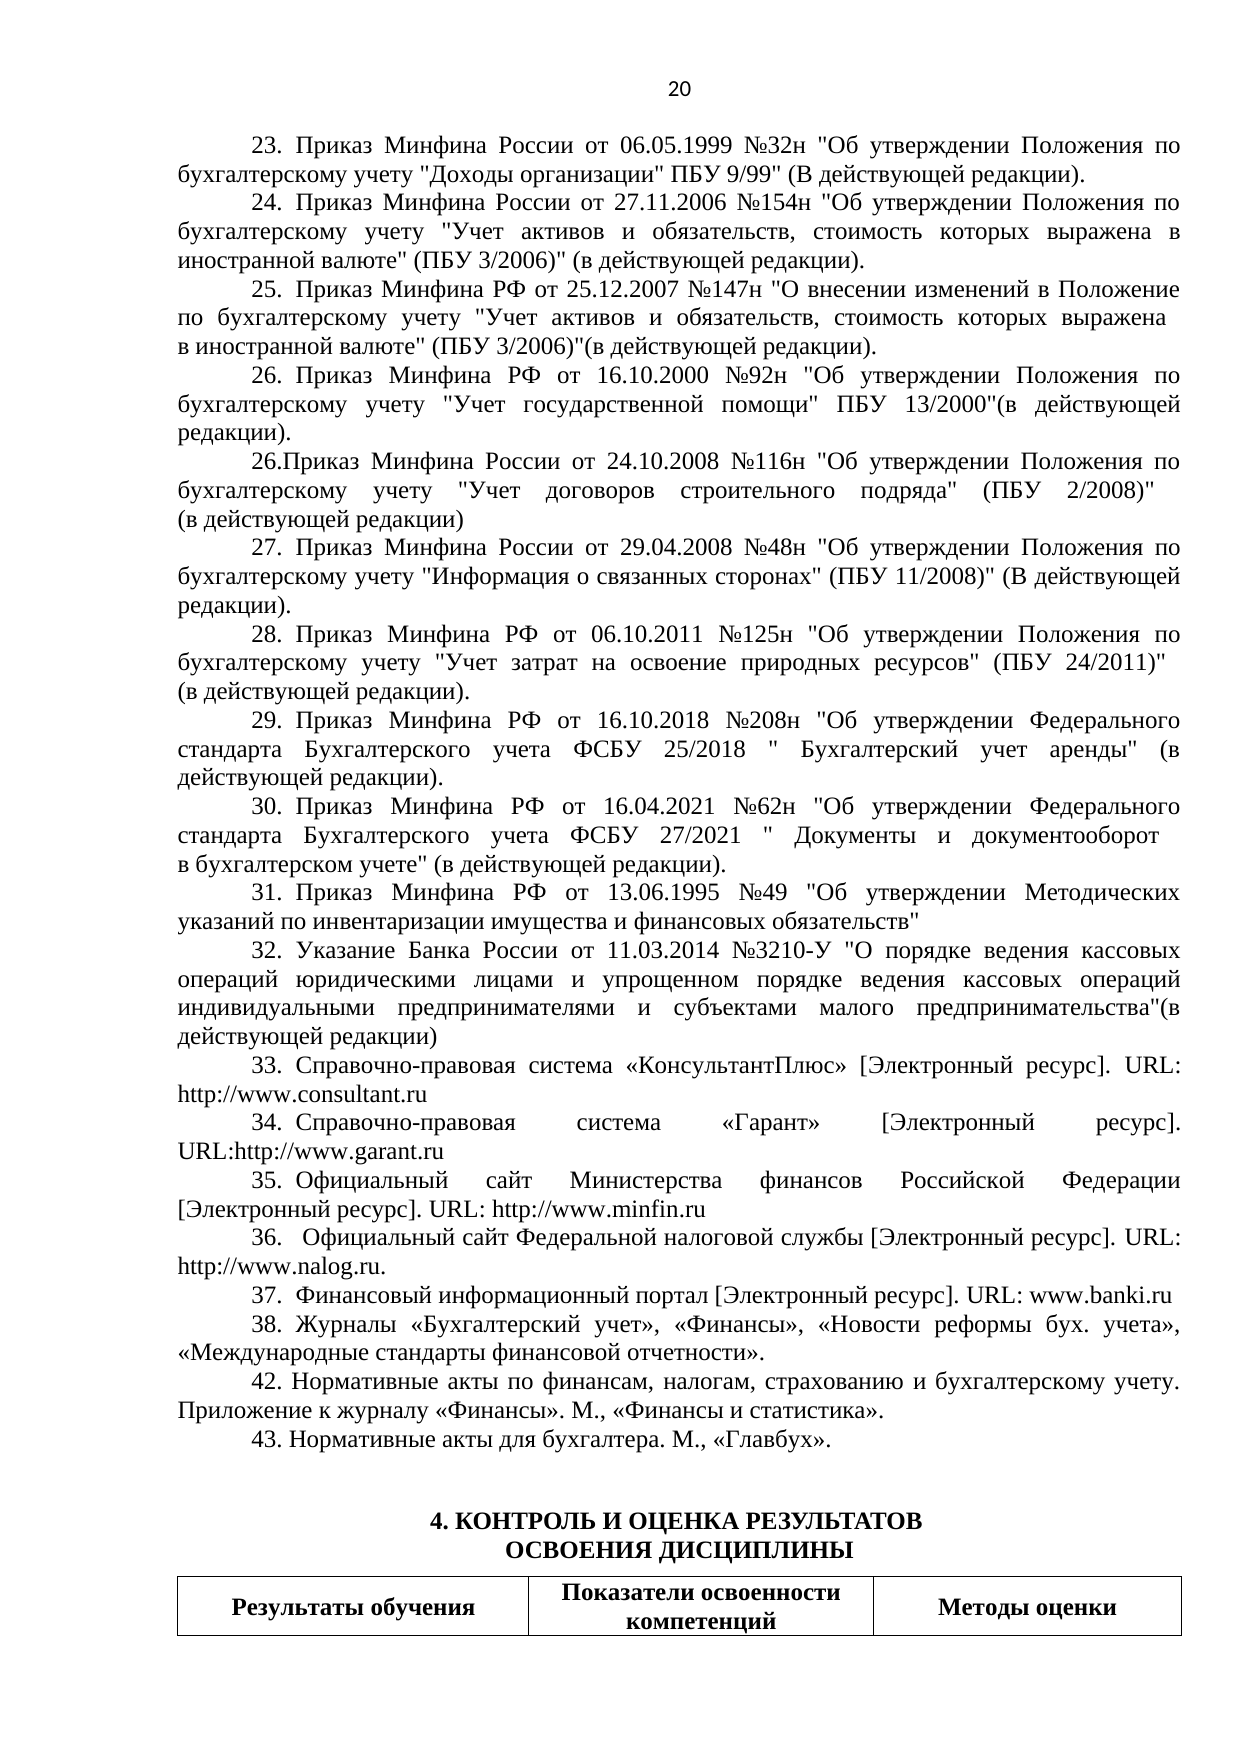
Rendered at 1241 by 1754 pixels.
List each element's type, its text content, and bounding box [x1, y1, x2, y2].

table_header Показатели освоенности компетенций [529, 1577, 873, 1635]
text 43. Нормативные акты для бухгалтера. М., «Главбух». [177, 1424, 1181, 1452]
list Приказ Минфина РФ от 13.06.1995 №49 "Об утверждении Методических указаний по инвентаризации имущества и финансовых обязательств" [177, 877, 1181, 935]
list Журналы «Бухгалтерский учет», «Финансы», «Новости реформы бух. учета», «Международные стандарты финансовой отчетности». [177, 1309, 1181, 1366]
text 42. Нормативные акты по финансам, налогам, страхованию и бухгалтерскому учету. Приложение к журналу «Финансы». М., «Финансы и статистика». [177, 1366, 1181, 1424]
table_header Методы оценки [874, 1577, 1181, 1635]
list Приказ Минфина России от 06.05.1999 №32н "Об утверждении Положения по бухгалтерскому учету "Доходы организации" ПБУ 9/99" (В действующей редакции). [177, 130, 1181, 187]
list Приказ Минфина России от 29.04.2008 №48н "Об утверждении Положения по бухгалтерскому учету "Информация о связанных сторонах" (ПБУ 11/2008)" (В действующей редакции). [177, 532, 1181, 619]
list Приказ Минфина РФ от 06.10.2011 №125н "Об утверждении Положения по бухгалтерскому учету "Учет затрат на освоение природных ресурсов" (ПБУ 24/2011)" (в действующей редакции). [177, 619, 1181, 705]
list Указание Банка России от 11.03.2014 №3210-У "О порядке ведения кассовых операций юридическими лицами и упрощенном порядке ведения кассовых операций индивидуальными предпринимателями и субъектами малого предпринимательства"(в действующей редакции) [177, 935, 1181, 1050]
table_header Результаты обучения [178, 1577, 528, 1635]
text 4. Контроль и оценка результатов освоения ДИСЦИПЛИНЫ [177, 1506, 1181, 1564]
list Справочно-правовая система «Гарант» [Электронный ресурс]. URL:http://www.garant.ru [177, 1107, 1181, 1165]
list Приказ Минфина РФ от 16.10.2000 №92н "Об утверждении Положения по бухгалтерскому учету "Учет государственной помощи" ПБУ 13/2000"(в действующей редакции). [177, 360, 1181, 446]
list Приказ Минфина РФ от 25.12.2007 №147н "О внесении изменений в Положение по бухгалтерскому учету "Учет активов и обязательств, стоимость которых выражена в иностранной валюте" (ПБУ 3/2006)"(в действующей редакции). [177, 274, 1181, 360]
list Приказ Минфина РФ от 16.04.2021 №62н "Об утверждении Федерального стандарта Бухгалтерского учета ФСБУ 27/2021 " Документы и документооборот в бухгалтерском учете" (в действующей редакции). [177, 791, 1181, 877]
list Финансовый информационный портал [Электронный ресурс]. URL: www.banki.ru [177, 1280, 1181, 1309]
text 26.Приказ Минфина России от 24.10.2008 №116н "Об утверждении Положения по бухгалтерскому учету "Учет договоров строительного подряда" (ПБУ 2/2008)" (в действующей редакции) [177, 446, 1181, 532]
list Приказ Минфина РФ от 16.10.2018 №208н "Об утверждении Федерального стандарта Бухгалтерского учета ФСБУ 25/2018 " Бухгалтерский учет аренды" (в действующей редакции). [177, 705, 1181, 791]
list Приказ Минфина России от 27.11.2006 №154н "Об утверждении Положения по бухгалтерскому учету "Учет активов и обязательств, стоимость которых выражена в иностранной валюте" (ПБУ 3/2006)" (в действующей редакции). [177, 187, 1181, 274]
list Официальный сайт Федеральной налоговой службы [Электронный ресурс]. URL: http://www.nalog.ru. [177, 1222, 1181, 1280]
list Официальный сайт Министерства финансов Российской Федерации [Электронный ресурс]. URL: http://www.minfin.ru [177, 1165, 1181, 1222]
list Справочно-правовая система «КонсультантПлюс» [Электронный ресурс]. URL: http://www.consultant.ru [177, 1050, 1181, 1107]
